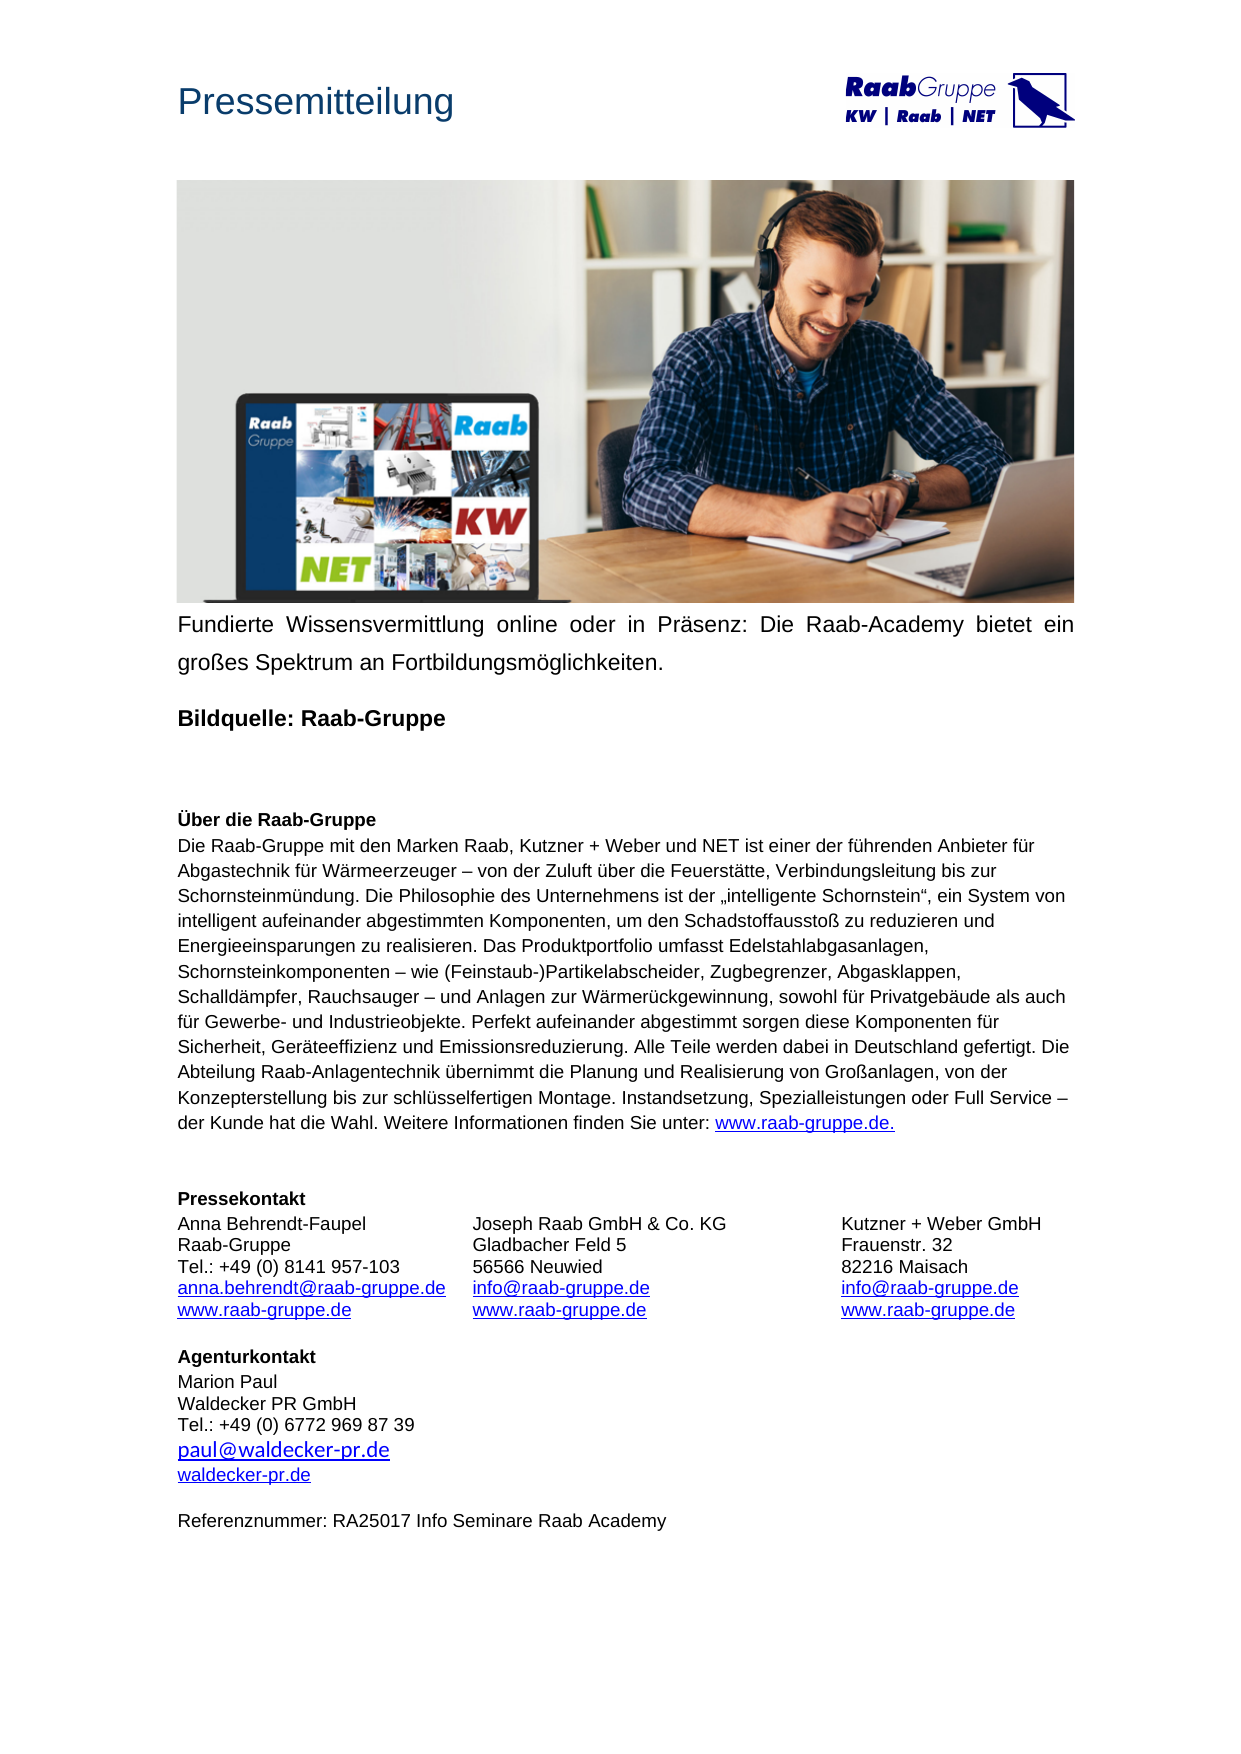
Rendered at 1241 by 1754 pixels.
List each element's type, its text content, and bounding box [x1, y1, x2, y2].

text Fundierte Wissensvermittlung online oder in Präsenz: Die Raab-Academy bietet ein großes Spektrum an Fortbildungsmöglichkeiten. [177, 603, 1075, 678]
picture [176, 180, 1075, 603]
text Waldecker PR GmbH [177, 1392, 1075, 1414]
text waldecker-pr.de [177, 1463, 1075, 1485]
text Über die Raab-Gruppe [177, 809, 1075, 831]
text paul@waldecker-pr.de [177, 1435, 1075, 1463]
text Raab-Gruppe Gladbacher Feld 5 Frauenstr. 32 [177, 1234, 1075, 1256]
text Tel.: +49 (0) 6772 969 87 39 [177, 1414, 1075, 1435]
text Marion Paul [177, 1371, 1075, 1392]
text Anna Behrendt-Faupel Joseph Raab GmbH & Co. KG Kutzner + Weber GmbH [177, 1212, 1075, 1234]
text Referenznummer: RA25017 Info Seminare Raab Academy [177, 1510, 1075, 1532]
text Die Raab-Gruppe mit den Marken Raab, Kutzner + Weber und NET ist einer der führenden Anbieter für Abgastechnik für Wärmeerzeuger – von der Zuluft über die Feuerstätte, Verbindungsleitung bis zur Schornsteinmündung. Die Philosophie des Unternehmens ist der „intelligente Schornstein“, ein System von intelligent aufeinander abgestimmten Komponenten, um den Schadstoffausstoß zu reduzieren und Energieeinsparungen zu realisieren. Das Produktportfolio umfasst Edelstahlabgasanlagen, Schornsteinkomponenten – wie (Feinstaub-)Partikelabscheider, Zugbegrenzer, Abgasklappen, Schalldämpfer, Rauchsauger – und Anlagen zur Wärmerückgewinnung, sowohl für Privatgebäude als auch für Gewerbe- und Industrieobjekte. Perfekt aufeinander abgestimmt sorgen diese Komponenten für Sicherheit, Geräteeffizienz und Emissionsreduzierung. Alle Teile werden dabei in Deutschland gefertigt. Die Abteilung Raab-Anlagentechnik übernimmt die Planung und Realisierung von Großanlagen, von der Konzepterstellung bis zur schlüsselfertigen Montage. Instandsetzung, Spezialleistungen oder Full Service – der Kunde hat die Wahl. Weitere Informationen finden Sie unter: www.raab-gruppe.de. [177, 834, 1075, 1133]
text www.raab-gruppe.de www.raab-gruppe.de www.raab-gruppe.de [177, 1299, 1075, 1320]
text Pressekontakt [177, 1187, 1075, 1209]
text anna.behrendt@raab-gruppe.de info@raab-gruppe.de info@raab-gruppe.de [177, 1277, 1075, 1299]
picture [845, 73, 1075, 128]
text Tel.: +49 (0) 8141 957-103 56566 Neuwied 82216 Maisach [177, 1256, 1075, 1277]
text Bildquelle: Raab-Gruppe [177, 697, 1075, 734]
text Agenturkontakt [177, 1346, 1075, 1367]
